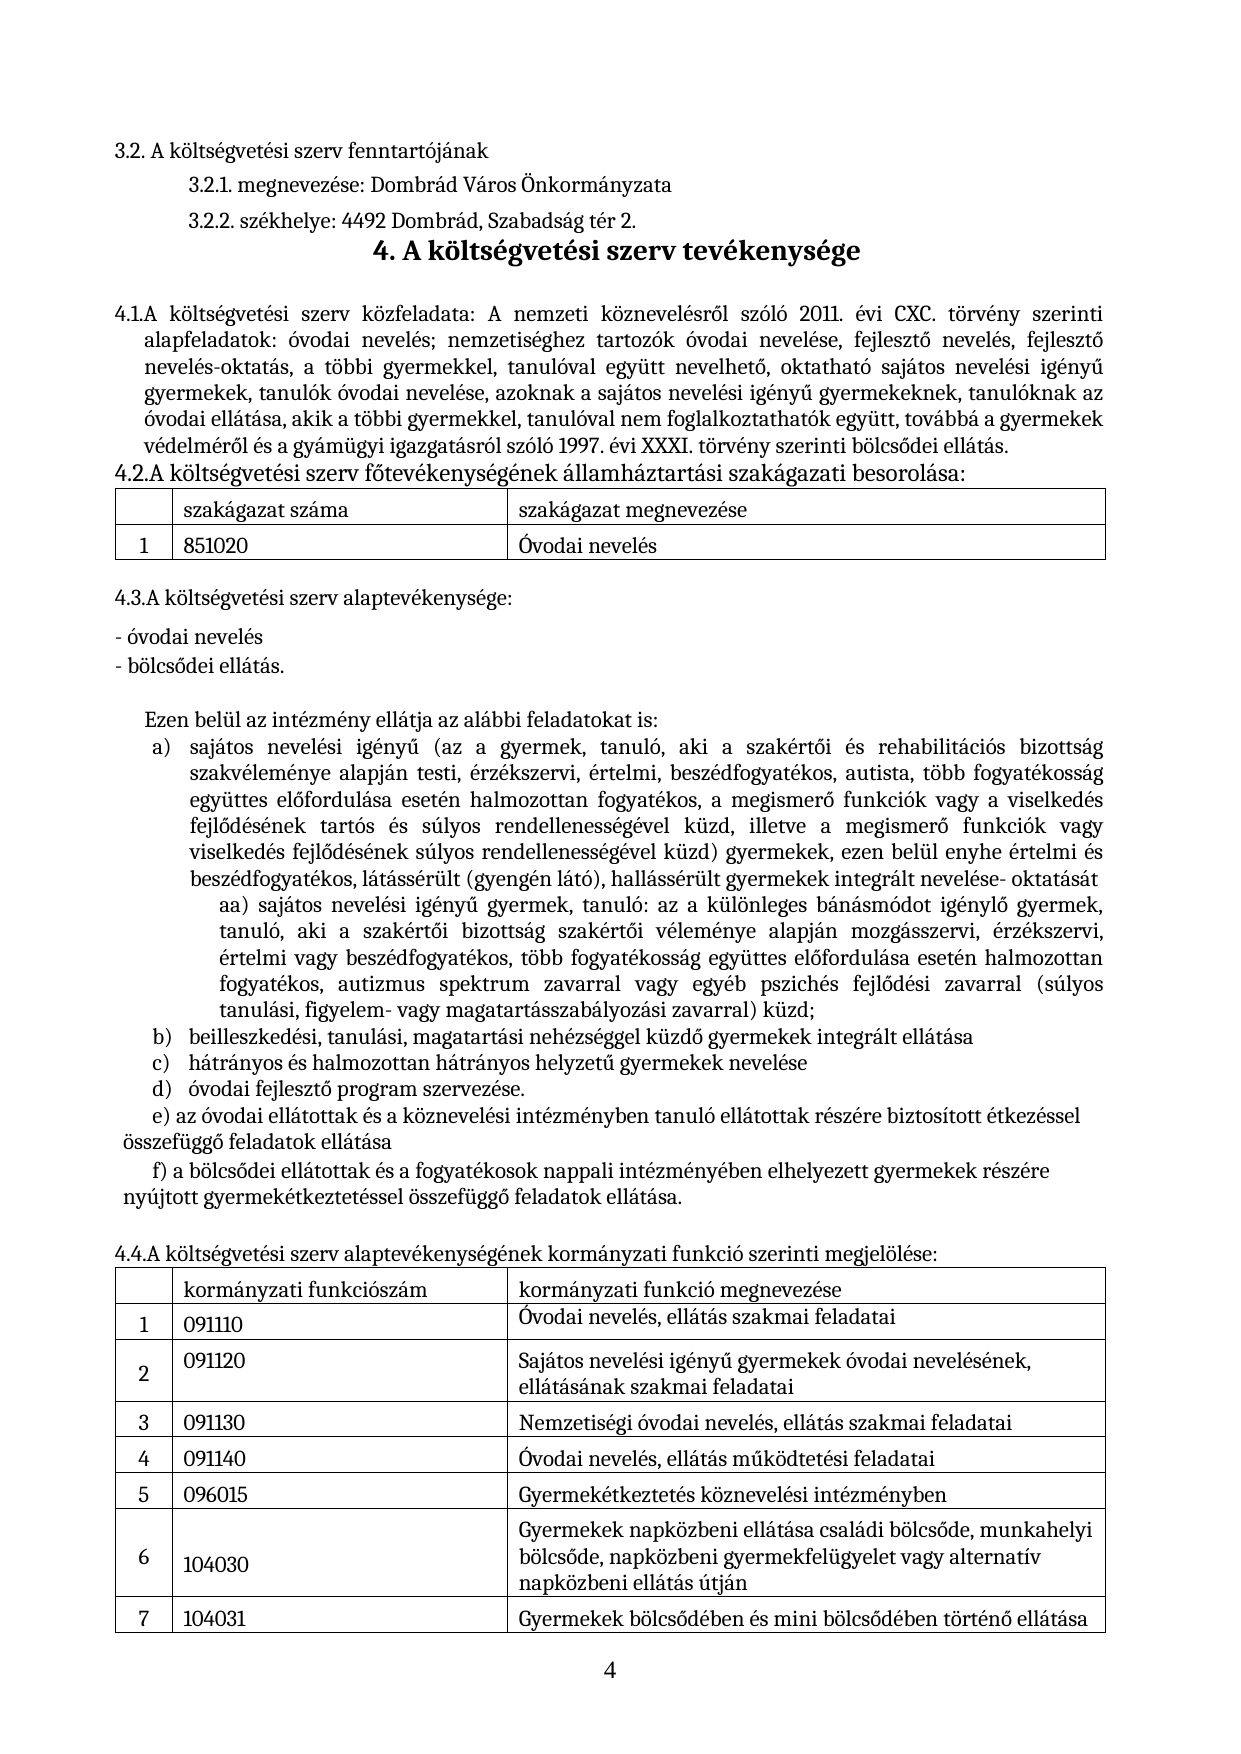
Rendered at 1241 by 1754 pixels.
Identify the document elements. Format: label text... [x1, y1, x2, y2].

table_cell 851020 [173, 525, 507, 559]
table_cell 104030 [173, 1509, 507, 1596]
table_header [116, 489, 172, 523]
text - bölcsődei ellátás. [114, 652, 1105, 679]
table_cell 091120 [173, 1340, 507, 1401]
table_cell Nemzetiségi óvodai nevelés, ellátás szakmai feladatai [508, 1402, 1105, 1436]
table_cell 4 [116, 1437, 172, 1472]
table_cell 7 [116, 1597, 172, 1632]
table_header kormányzati funkciószám [173, 1268, 507, 1303]
table_cell 091110 [173, 1304, 507, 1338]
text 3.2. A költségvetési szerv fenntartójának [114, 137, 1105, 164]
text Ezen belül az intézmény ellátja az alábbi feladatokat is: [144, 707, 1105, 734]
table_header [116, 1268, 172, 1303]
table_cell 1 [116, 525, 172, 559]
table_header kormányzati funkció megnevezése [508, 1268, 1105, 1303]
list sajátos nevelési igényű (az a gyermek, tanuló, aki a szakértői és rehabilitációs bizottság szakvéleménye alapján testi, érzékszervi, értelmi, beszédfogyatékos, autista, több fogyatékosság együttes előfordulása esetén halmozottan fogyatékos, a megismerő funkciók vagy a viselkedés fejlődésének tartós és súlyos rendellenességével küzd, illetve a megismerő funkciók vagy viselkedés fejlődésének súlyos rendellenességével küzd) gyermekek, ezen belül enyhe értelmi és beszédfogyatékos, látássérült (gyengén látó), hallássérült gyermekek integrált nevelése- oktatását [152, 734, 1105, 892]
text f) a bölcsődei ellátottak és a fogyatékosok nappali intézményében elhelyezett gyermekek részére nyújtott gyermekétkeztetéssel összefüggő feladatok ellátása. [123, 1157, 1096, 1210]
table_cell 091130 [173, 1402, 507, 1436]
text költségvetési szerv tevékenysége [114, 234, 1120, 267]
table_cell Gyermekétkeztetés köznevelési intézményben [508, 1473, 1105, 1508]
table_cell Óvodai nevelés [508, 525, 1105, 559]
table_cell 3 [116, 1402, 172, 1436]
table_cell Gyermekek bölcsődében és mini bölcsődében történő ellátása [508, 1597, 1105, 1632]
text b) beilleszkedési, tanulási, magatartási nehézséggel küzdő gyermekek integrált ellátása [152, 1023, 1105, 1050]
text 4.1.A költségvetési szerv közfeladata: A nemzeti köznevelésről szóló 2011. évi CXC. törvény szerinti alapfeladatok: óvodai nevelés; nemzetiséghez tartozók óvodai nevelése, fejlesztő nevelés, fejlesztő nevelés-oktatás, a többi gyermekkel, tanulóval együtt nevelhető, oktatható sajátos nevelési igényű gyermekek, tanulók óvodai nevelése, azoknak a sajátos nevelési igényű gyermekeknek, tanulóknak az óvodai ellátása, akik a többi gyermekkel, tanulóval nem foglalkoztathatók együtt, továbbá a gyermekek védelméről és a gyámügyi igazgatásról szóló 1997. évi XXXI. törvény szerinti bölcsődei ellátás. [114, 301, 1105, 459]
table_cell 104031 [173, 1597, 507, 1632]
table_header szakágazat száma [173, 489, 507, 523]
text 4.2.A költségvetési szerv főtevékenységének államháztartási szakágazati besorolása: [114, 459, 1105, 488]
table_cell 5 [116, 1473, 172, 1508]
table_cell Sajátos nevelési igényű gyermekek óvodai nevelésének, ellátásának szakmai feladatai [508, 1340, 1105, 1401]
table_cell Óvodai nevelés, ellátás működtetési feladatai [508, 1437, 1105, 1472]
text - óvodai nevelés [114, 624, 1105, 650]
text aa) sajátos nevelési igényű gyermek, tanuló: az a különleges bánásmódot igénylő gyermek, tanuló, aki a szakértői bizottság szakértői véleménye alapján mozgásszervi, érzékszervi, értelmi vagy beszédfogyatékos, több fogyatékosság együttes előfordulása esetén halmozottan fogyatékos, autizmus spektrum zavarral vagy egyéb pszichés fejlődési zavarral (súlyos tanulási, figyelem- vagy magatartásszabályozási zavarral) küzd; [219, 892, 1105, 1023]
text e) az óvodai ellátottak és a köznevelési intézményben tanuló ellátottak részére biztosított étkezéssel összefüggő feladatok ellátása [123, 1103, 1096, 1155]
table_cell 6 [116, 1509, 172, 1596]
text 4.3.A költségvetési szerv alaptevékenysége: [114, 585, 1105, 612]
table_cell Óvodai nevelés, ellátás szakmai feladatai [508, 1304, 1105, 1338]
text 3.2.1. megnevezése: Dombrád Város Önkormányzata [114, 172, 1105, 198]
text c) hátrányos és halmozottan hátrányos helyzetű gyermekek nevelése [152, 1050, 1105, 1076]
table_cell 2 [116, 1340, 172, 1401]
text 3.2.2. székhelye: 4492 Dombrád, Szabadság tér 2. [114, 207, 1105, 234]
text 4.4.A költségvetési szerv alaptevékenységének kormányzati funkció szerinti megjelölése: [114, 1241, 1105, 1267]
table_header szakágazat megnevezése [508, 489, 1105, 523]
table_cell 1 [116, 1304, 172, 1338]
table_cell Gyermekek napközbeni ellátása családi bölcsőde, munkahelyi bölcsőde, napközbeni gyermekfelügyelet vagy alternatív napközbeni ellátás útján [508, 1509, 1105, 1596]
table_cell 091140 [173, 1437, 507, 1472]
table_cell 096015 [173, 1473, 507, 1508]
text d) óvodai fejlesztő program szervezése. [152, 1076, 1105, 1103]
